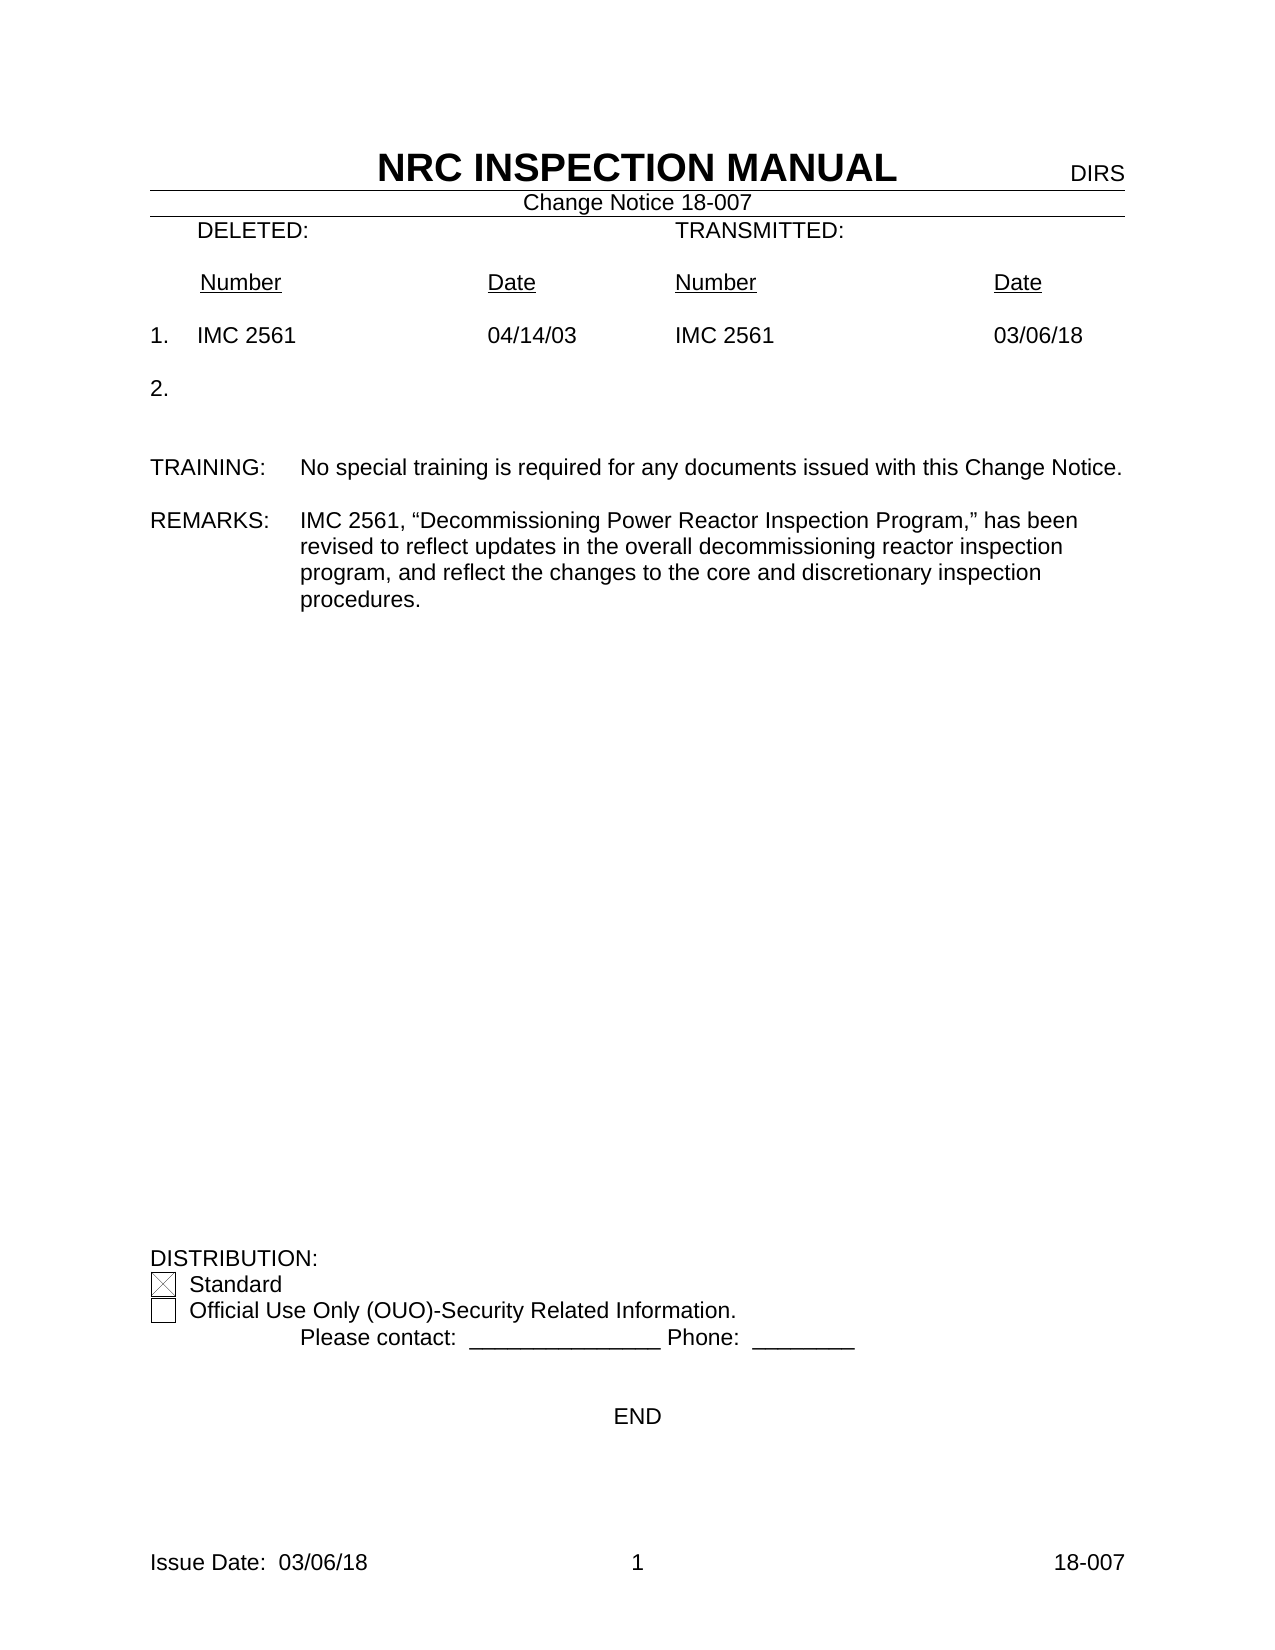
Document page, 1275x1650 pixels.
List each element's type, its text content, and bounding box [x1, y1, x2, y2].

text Official Use Only (OUO)-Security Related Information. [150, 1297, 1125, 1323]
text REMARKS: IMC 2561, “Decommissioning Power Reactor Inspection Program,” has been revised to reflect updates in the overall decommissioning reactor inspection program, and reflect the changes to the core and discretionary inspection procedures. [150, 507, 1125, 612]
text NRC INSPECTION MANUAL DIRS [150, 150, 1125, 189]
text DELETED: TRANSMITTED: [150, 217, 1125, 243]
text Number Date Number Date [150, 269, 1125, 296]
text Standard [176, 1271, 1125, 1297]
text DISTRIBUTION: [150, 1244, 1125, 1271]
table_header Change Notice 18-007 [150, 191, 1125, 216]
list TRAINING: No special training is required for any documents issued with this Change Notice. [150, 454, 1125, 480]
text Please contact: _______________ Phone: ________ [150, 1323, 1125, 1350]
text 2. [150, 375, 1125, 401]
text END [150, 1403, 1125, 1429]
text 1. IMC 2561 04/14/03 IMC 2561 03/06/18 [150, 322, 1125, 348]
